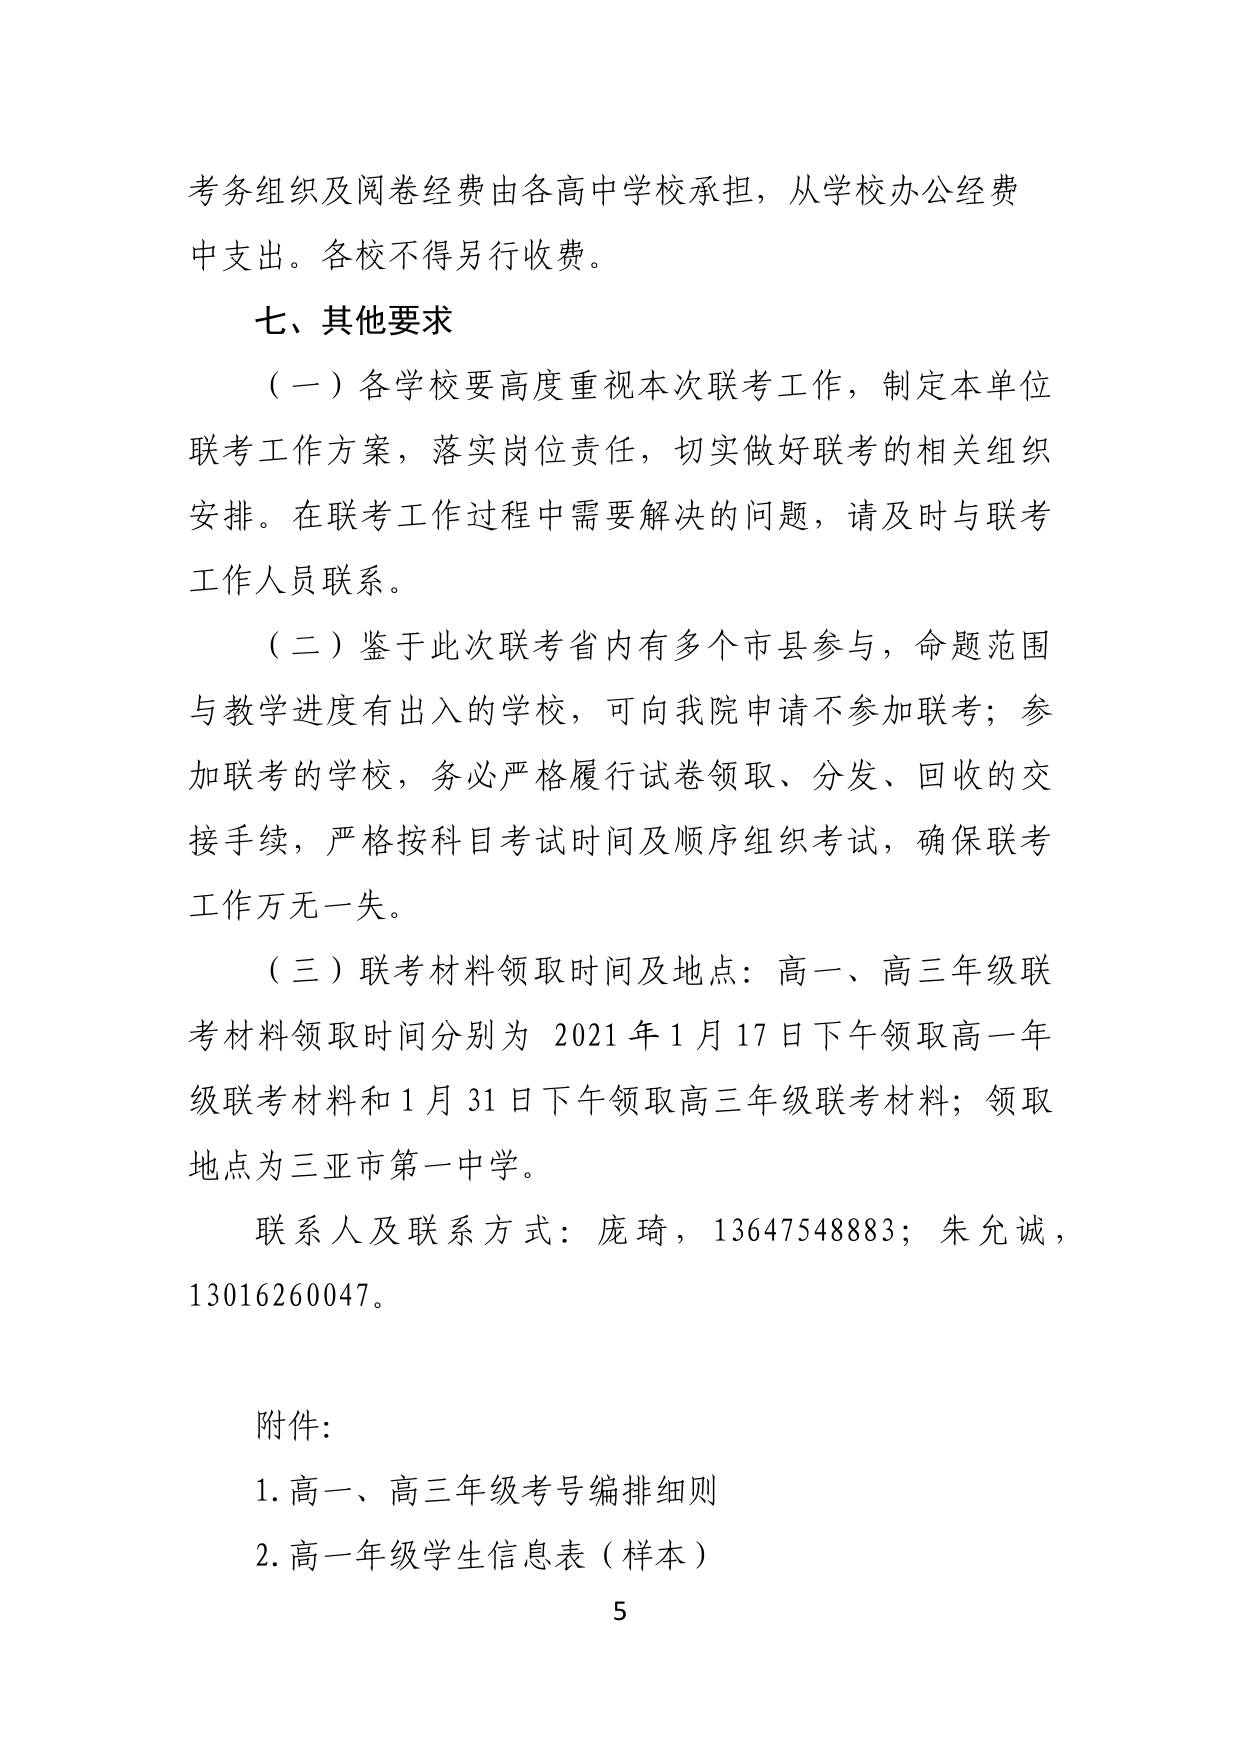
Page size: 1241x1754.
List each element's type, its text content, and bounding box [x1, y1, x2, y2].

text 联系人及联系方式：庞琦，13647548883；朱允诚，13016260047。 [187, 1196, 1053, 1326]
text （一）各学校要高度重视本次联考工作，制定本单位联考工作方案，落实岗位责任，切实做好联考的相关组织安排。在联考工作过程中需要解决的问题，请及时与联考工作人员联系。 [187, 351, 1053, 611]
text 七、其他要求 [187, 286, 1053, 351]
text （二）鉴于此次联考省内有多个市县参与，命题范围与教学进度有出入的学校，可向我院申请不参加联考；参加联考的学校，务必严格履行试卷领取、分发、回收的交接手续，严格按科目考试时间及顺序组织考试，确保联考工作万无一失。 [187, 611, 1053, 936]
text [187, 156, 1053, 286]
text 1.高一、高三年级考号编排细则 [187, 1456, 1053, 1521]
text （三）联考材料领取时间及地点：高一、高三年级联考材料领取时间分别为 2021年1月17日下午领取高一年级联考材料和1月31日下午领取高三年级联考材料；领取地点为三亚市第一中学。 [187, 936, 1053, 1196]
text 2.高一年级学生信息表（样本） [187, 1521, 1053, 1586]
text 附件： [187, 1391, 1053, 1456]
